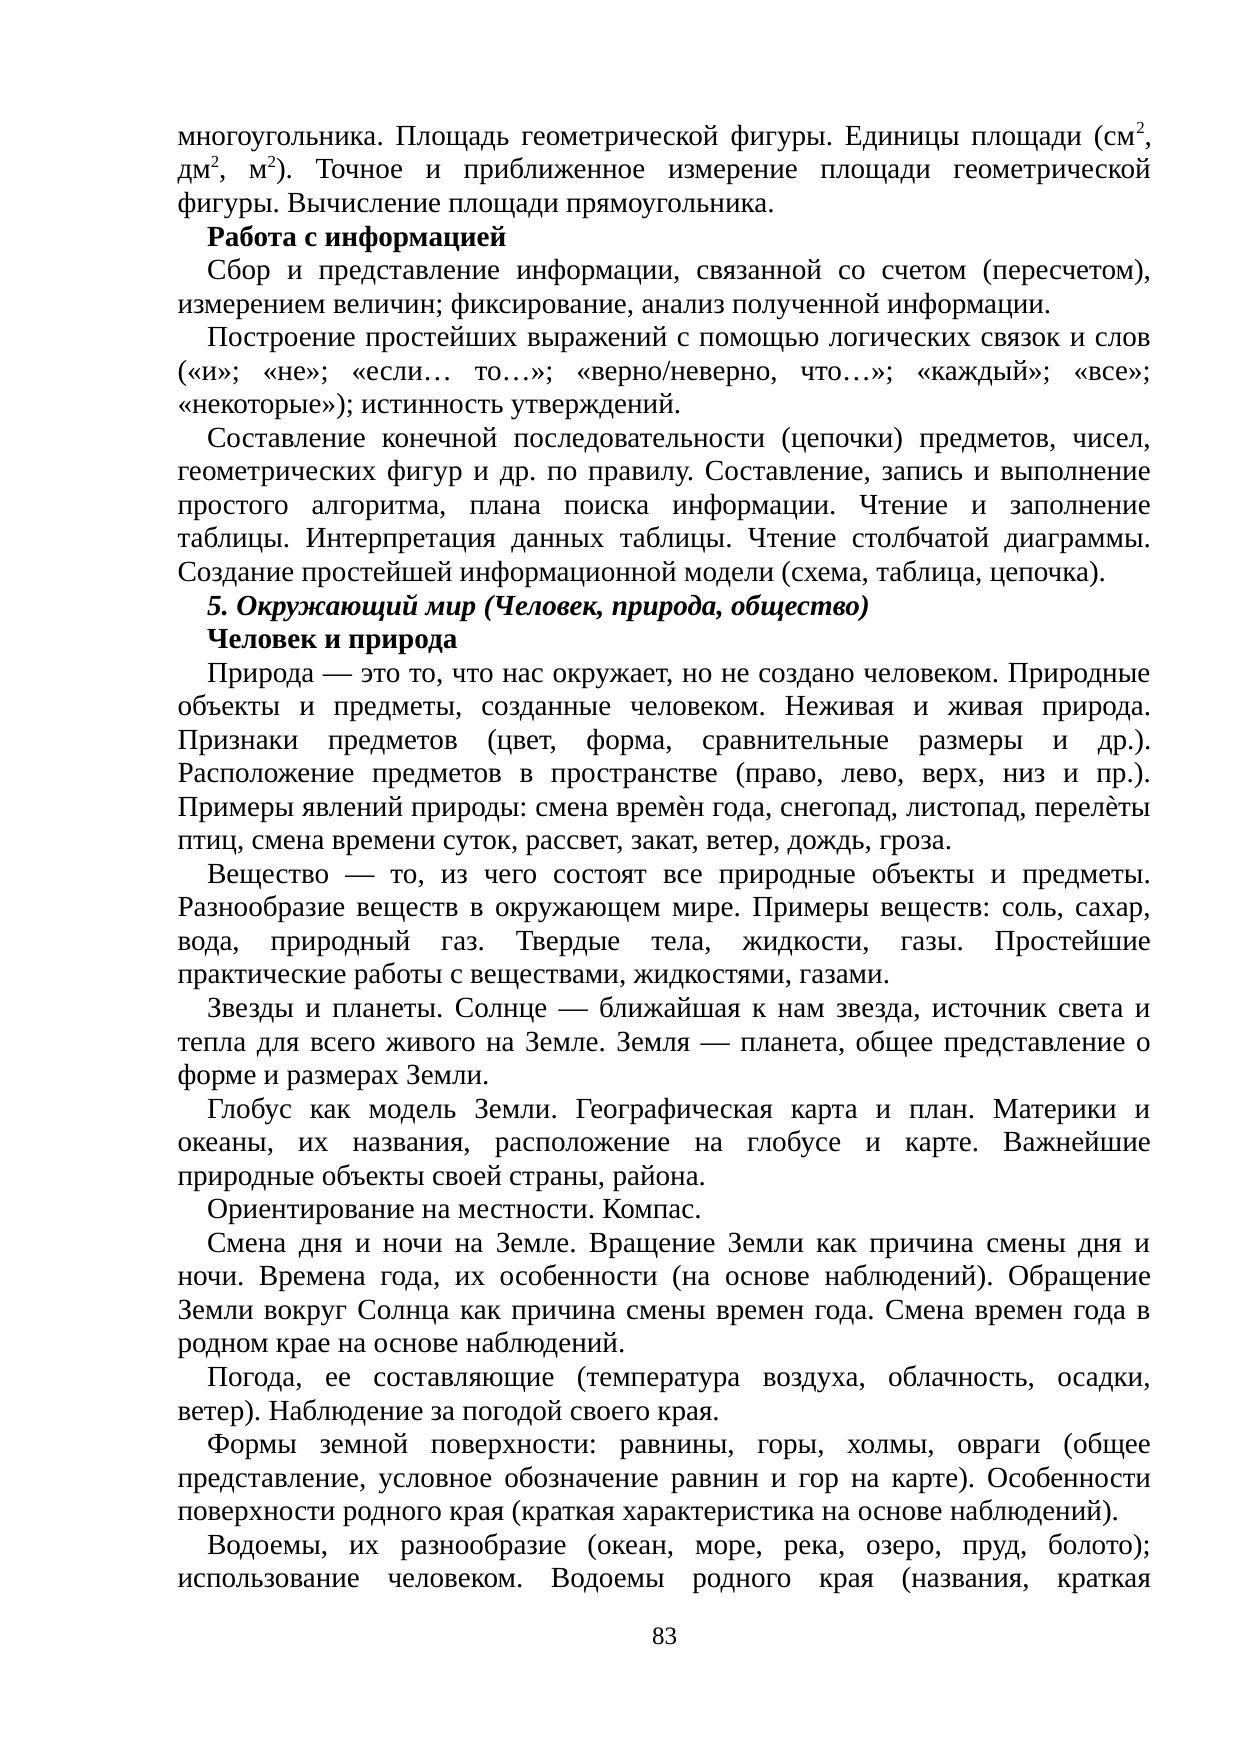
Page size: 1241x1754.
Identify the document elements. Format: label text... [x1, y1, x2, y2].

text Построение простейших выражений с помощью логических связок и слов («и»; «не»; «если… то…»; «верно/неверно, что…»; «каждый»; «все»; «некоторые»); истинность утверждений. [177, 319, 1152, 420]
text Ориентирование на местности. Компас. [177, 1191, 1152, 1225]
text Человек и природа [177, 621, 1152, 655]
text Формы земной поверхности: равнины, горы, холмы, овраги (общее представление, условное обозначение равнин и гор на карте). Особенности поверхности родного края (краткая характеристика на основе наблюдений). [177, 1426, 1152, 1527]
text Глобус как модель Земли. Географическая карта и план. Материки и океаны, их названия, расположение на глобусе и карте. Важнейшие природные объекты своей страны, района. [177, 1091, 1152, 1191]
text Погода, ее составляющие (температура воздуха, облачность, осадки, ветер). Наблюдение за погодой своего края. [177, 1359, 1152, 1426]
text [177, 1527, 1152, 1594]
text Составление конечной последовательности (цепочки) предметов, чисел, геометрических фигур и др. по правилу. Составление, запись и выполнение простого алгоритма, плана поиска информации. Чтение и заполнение таблицы. Интерпретация данных таблицы. Чтение столбчатой диаграммы. Создание простейшей информационной модели (схема, таблица, цепочка). [177, 420, 1152, 588]
text Звезды и планеты. Солнце — ближайшая к нам звезда, источник света и тепла для всего живого на Земле. Земля — планета, общее представление о форме и размерах Земли. [177, 990, 1152, 1091]
text Природа — это то, что нас окружает, но не создано человеком. Природные объекты и предметы, созданные человеком. Неживая и живая природа. Признаки предметов (цвет, форма, сравнительные размеры и др.). Расположение предметов в пространстве (право, лево, верх, низ и пр.). Примеры явлений природы: смена времѐн года, снегопад, листопад, перелѐты птиц, смена времени суток, рассвет, закат, ветер, дождь, гроза. [177, 655, 1152, 856]
text Сбор и представление информации, связанной со счетом (пересчетом), измерением величин; фиксирование, анализ полученной информации. [177, 252, 1152, 319]
text Работа с информацией [177, 219, 1152, 252]
text Смена дня и ночи на Земле. Вращение Земли как причина смены дня и ночи. Времена года, их особенности (на основе наблюдений). Обращение Земли вокруг Солнца как причина смены времен года. Смена времен года в родном крае на основе наблюдений. [177, 1225, 1152, 1359]
text 5. Окружающий мир (Человек, природа, общество) [177, 588, 1152, 621]
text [177, 118, 1152, 219]
text Вещество — то, из чего состоят все природные объекты и предметы. Разнообразие веществ в окружающем мире. Примеры веществ: соль, сахар, вода, природный газ. Твердые тела, жидкости, газы. Простейшие практические работы с веществами, жидкостями, газами. [177, 856, 1152, 990]
